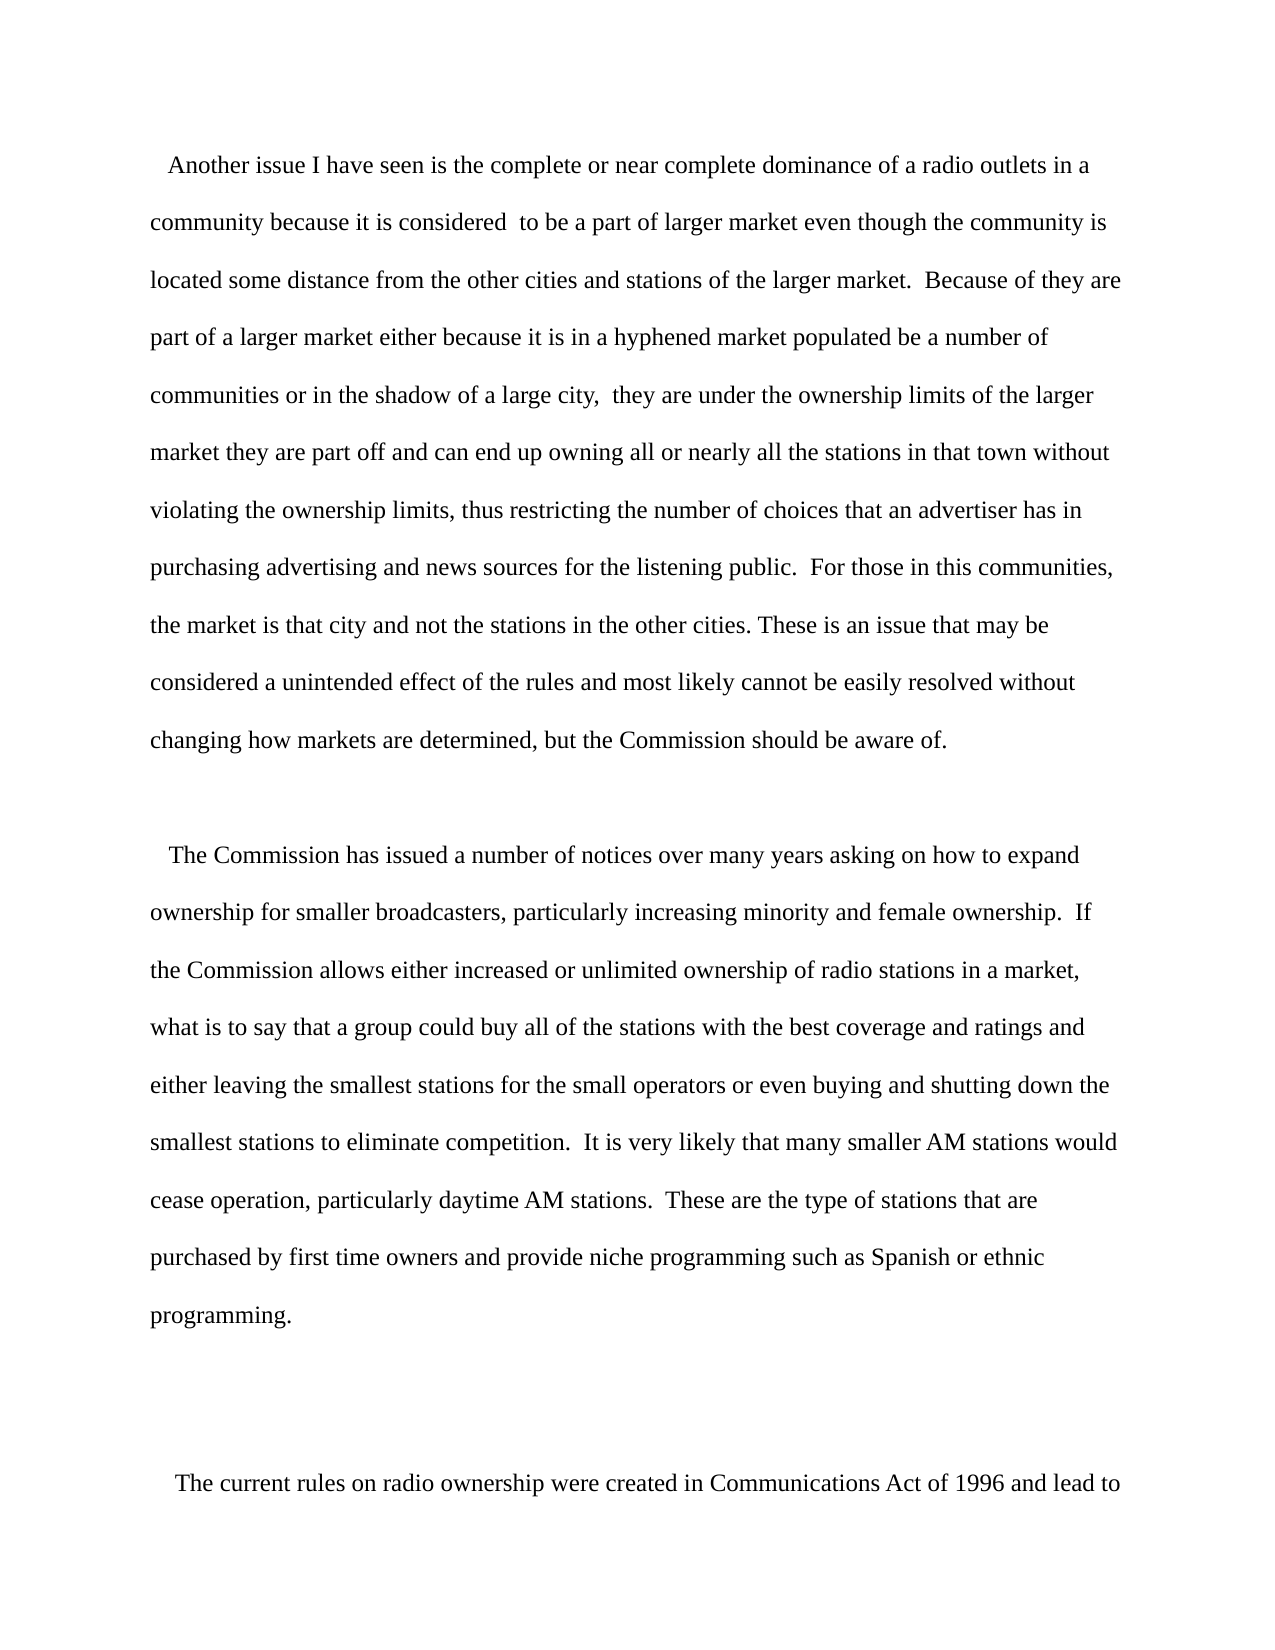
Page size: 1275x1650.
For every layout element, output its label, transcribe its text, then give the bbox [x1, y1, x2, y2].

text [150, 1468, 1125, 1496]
text Another issue I have seen is the complete or near complete dominance of a radio outlets in a community because it is considered to be a part of larger market even though the community is located some distance from the other cities and stations of the larger market. Because of they are part of a larger market either because it is in a hyphened market populated be a number of communities or in the shadow of a large city, they are under the ownership limits of the larger market they are part off and can end up owning all or nearly all the stations in that town without violating the ownership limits, thus restricting the number of choices that an advertiser has in purchasing advertising and news sources for the listening public. For those in this communities, the market is that city and not the stations in the other cities. These is an issue that may be considered a unintended effect of the rules and most likely cannot be easily resolved without changing how markets are determined, but the Commission should be aware of. [150, 150, 1125, 754]
text The Commission has issued a number of notices over many years asking on how to expand ownership for smaller broadcasters, particularly increasing minority and female ownership. If the Commission allows either increased or unlimited ownership of radio stations in a market, what is to say that a group could buy all of the stations with the best coverage and ratings and either leaving the smallest stations for the small operators or even buying and shutting down the smallest stations to eliminate competition. It is very likely that many smaller AM stations would cease operation, particularly daytime AM stations. These are the type of stations that are purchased by first time owners and provide niche programming such as Spanish or ethnic programming. [150, 840, 1125, 1329]
